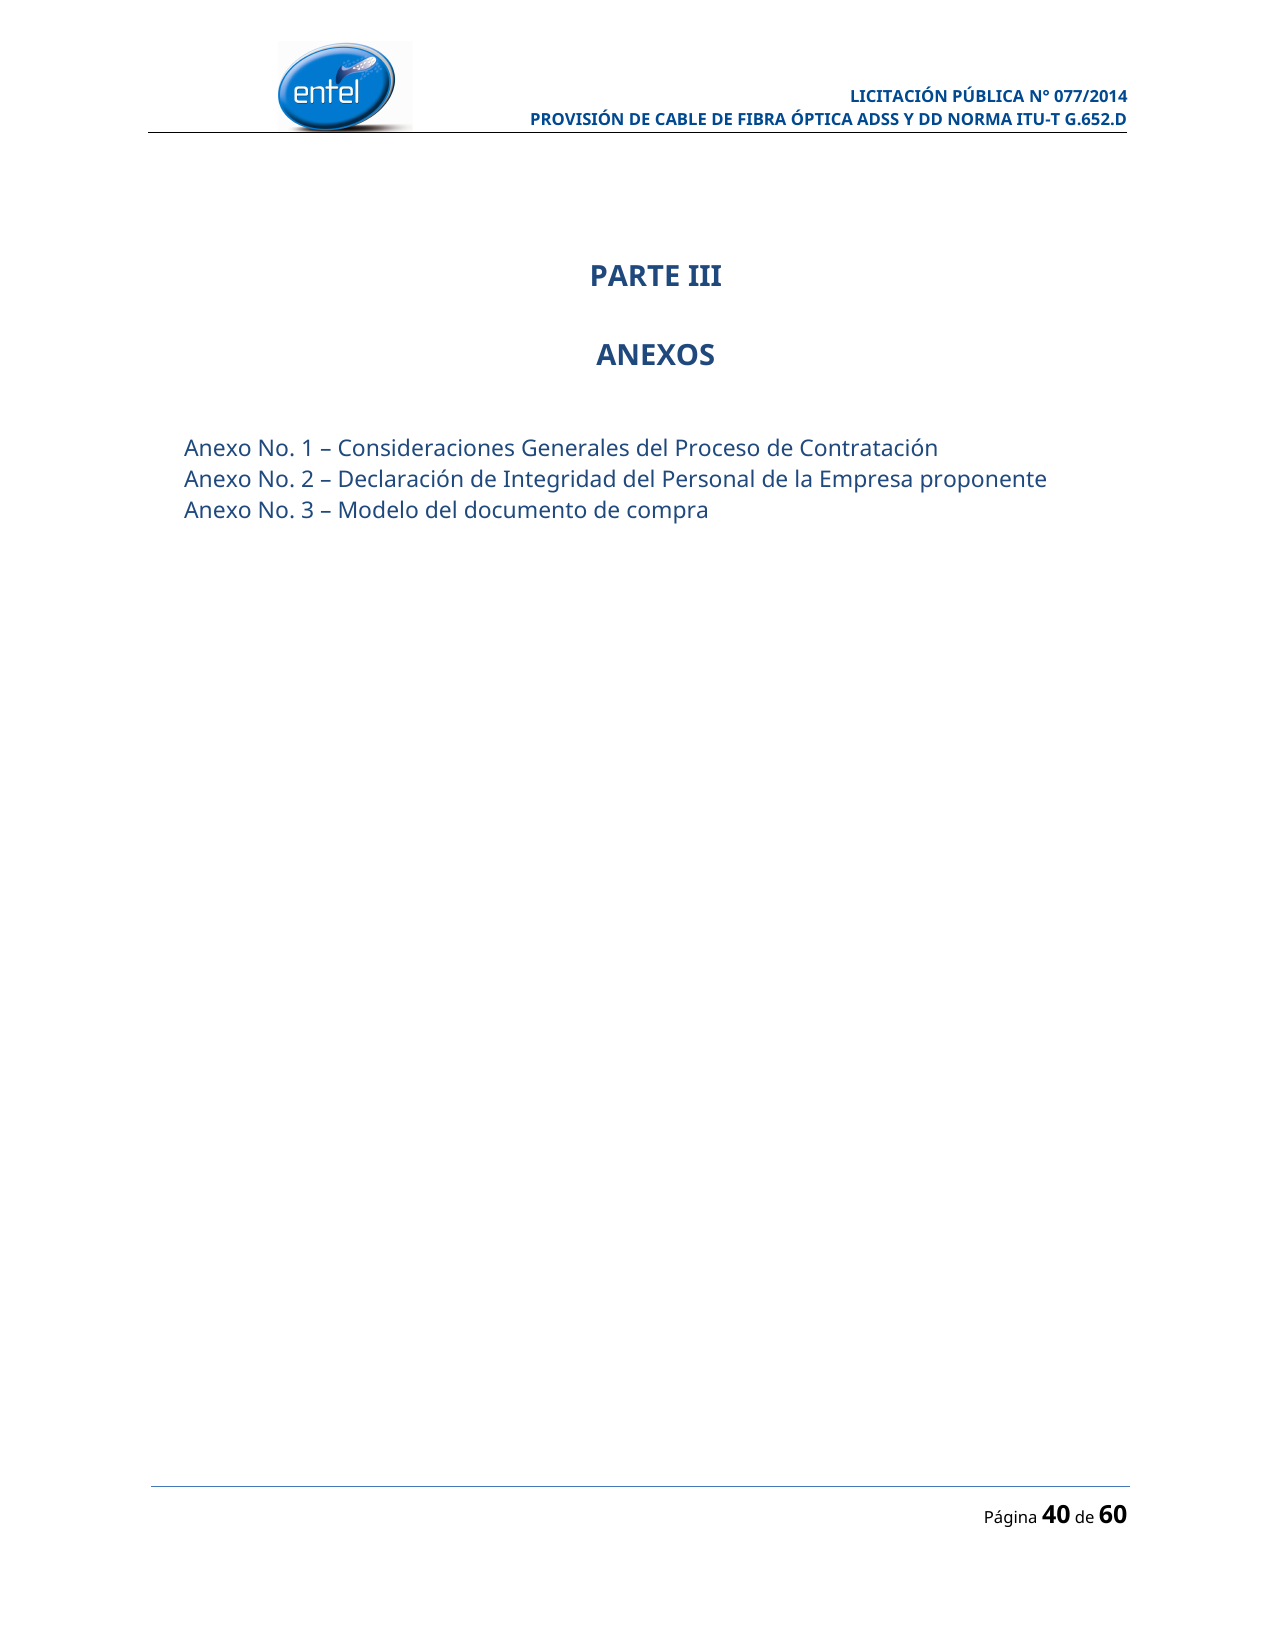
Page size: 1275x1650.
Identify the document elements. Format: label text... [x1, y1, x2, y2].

text Anexo No. 2 – Declaración de Integridad del Personal de la Empresa proponente [184, 463, 1127, 494]
picture [277, 41, 413, 132]
text ANEXOS [184, 334, 1127, 374]
text Anexo No. 3 – Modelo del documento de compra [184, 494, 1127, 525]
text Anexo No. 1 – Consideraciones Generales del Proceso de Contratación [184, 432, 1127, 463]
subtitle PARTE III [184, 255, 1127, 295]
